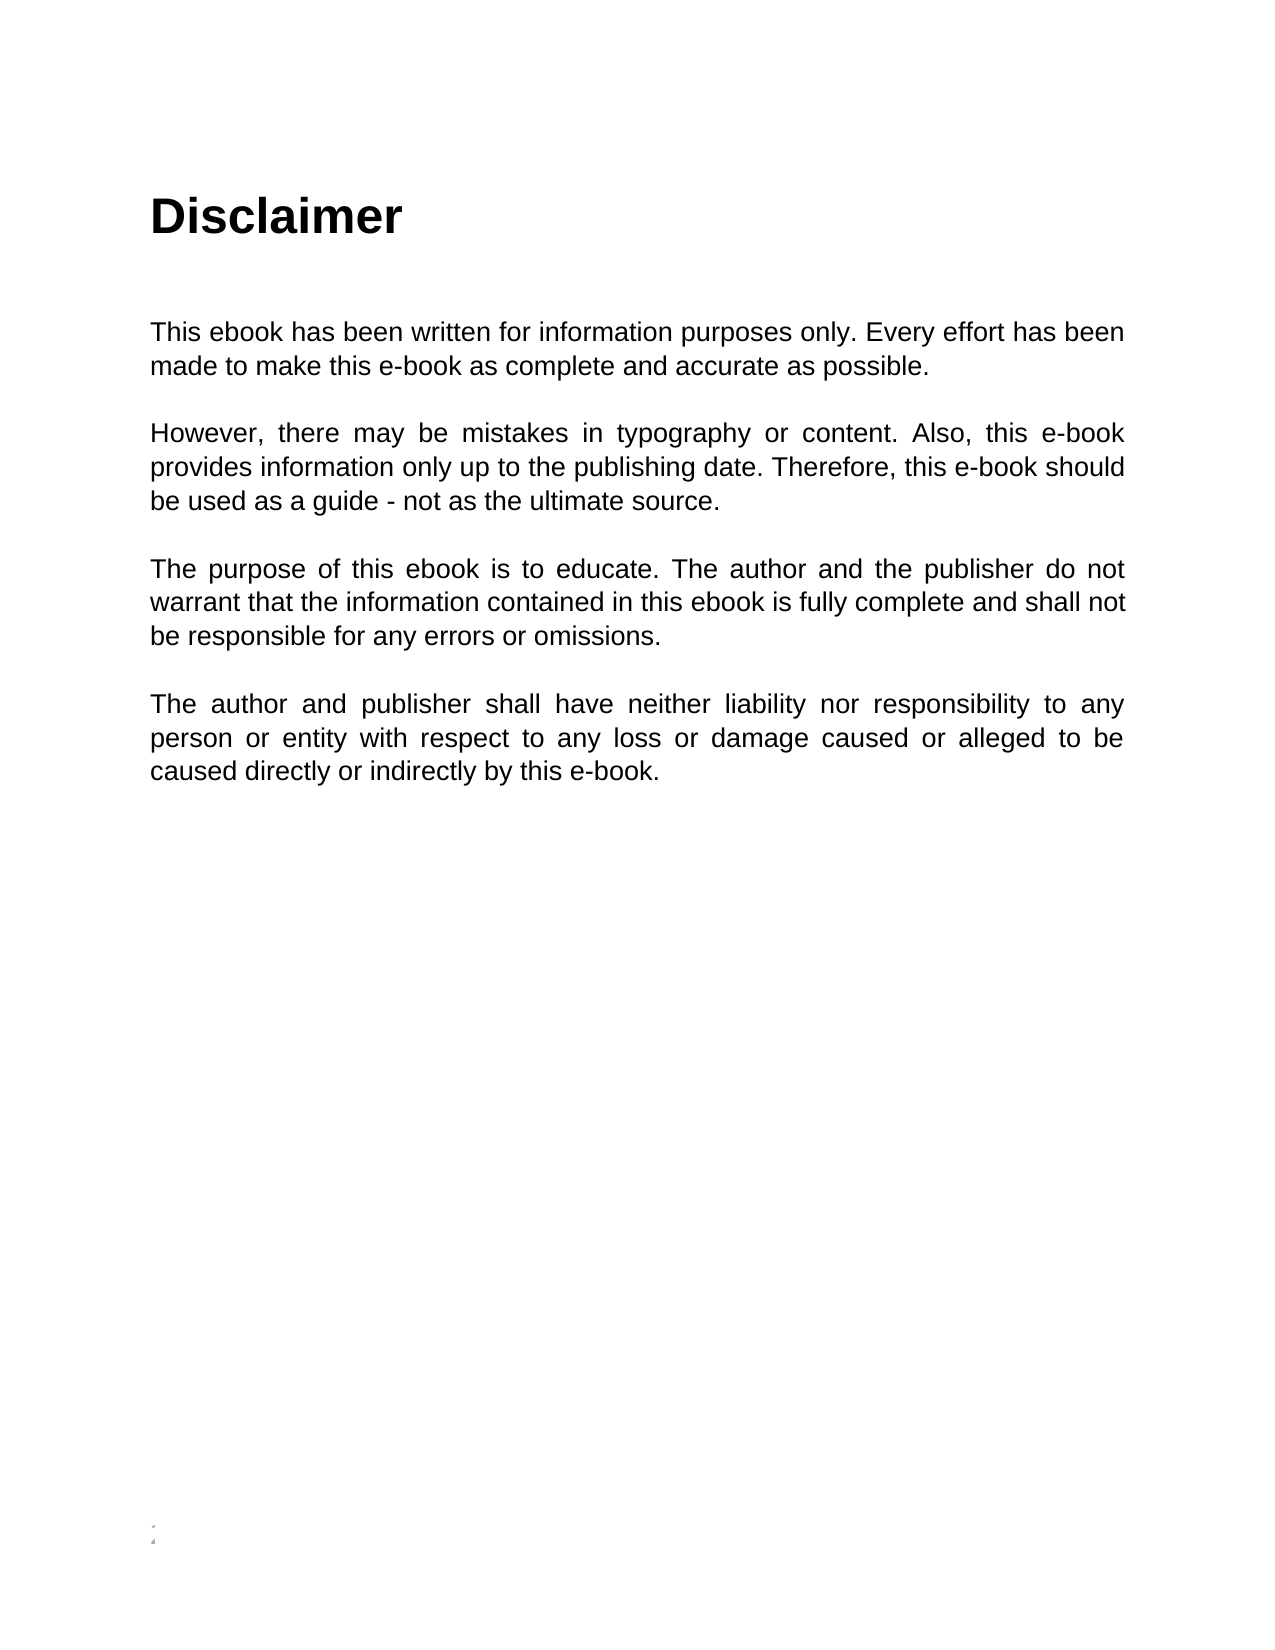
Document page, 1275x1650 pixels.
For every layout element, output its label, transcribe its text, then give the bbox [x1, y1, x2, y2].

text This ebook has been written for information purposes only. Every effort has been made to make this e-book as complete and accurate as possible. [150, 316, 1126, 381]
text However, there may be mistakes in typography or content. Also, this e-book provides information only up to the publishing date. Therefore, this e-book should be used as a guide - not as the ultimate source. [150, 417, 1126, 516]
text The author and publisher shall have neither liability nor responsibility to any person or entity with respect to any loss or damage caused or alleged to be caused directly or indirectly by this e-book. [150, 688, 1126, 787]
text Disclaimer [150, 186, 1126, 243]
text The purpose of this ebook is to educate. The author and the publisher do not warrant that the information contained in this ebook is fully complete and shall not be responsible for any errors or omissions. [150, 553, 1126, 651]
